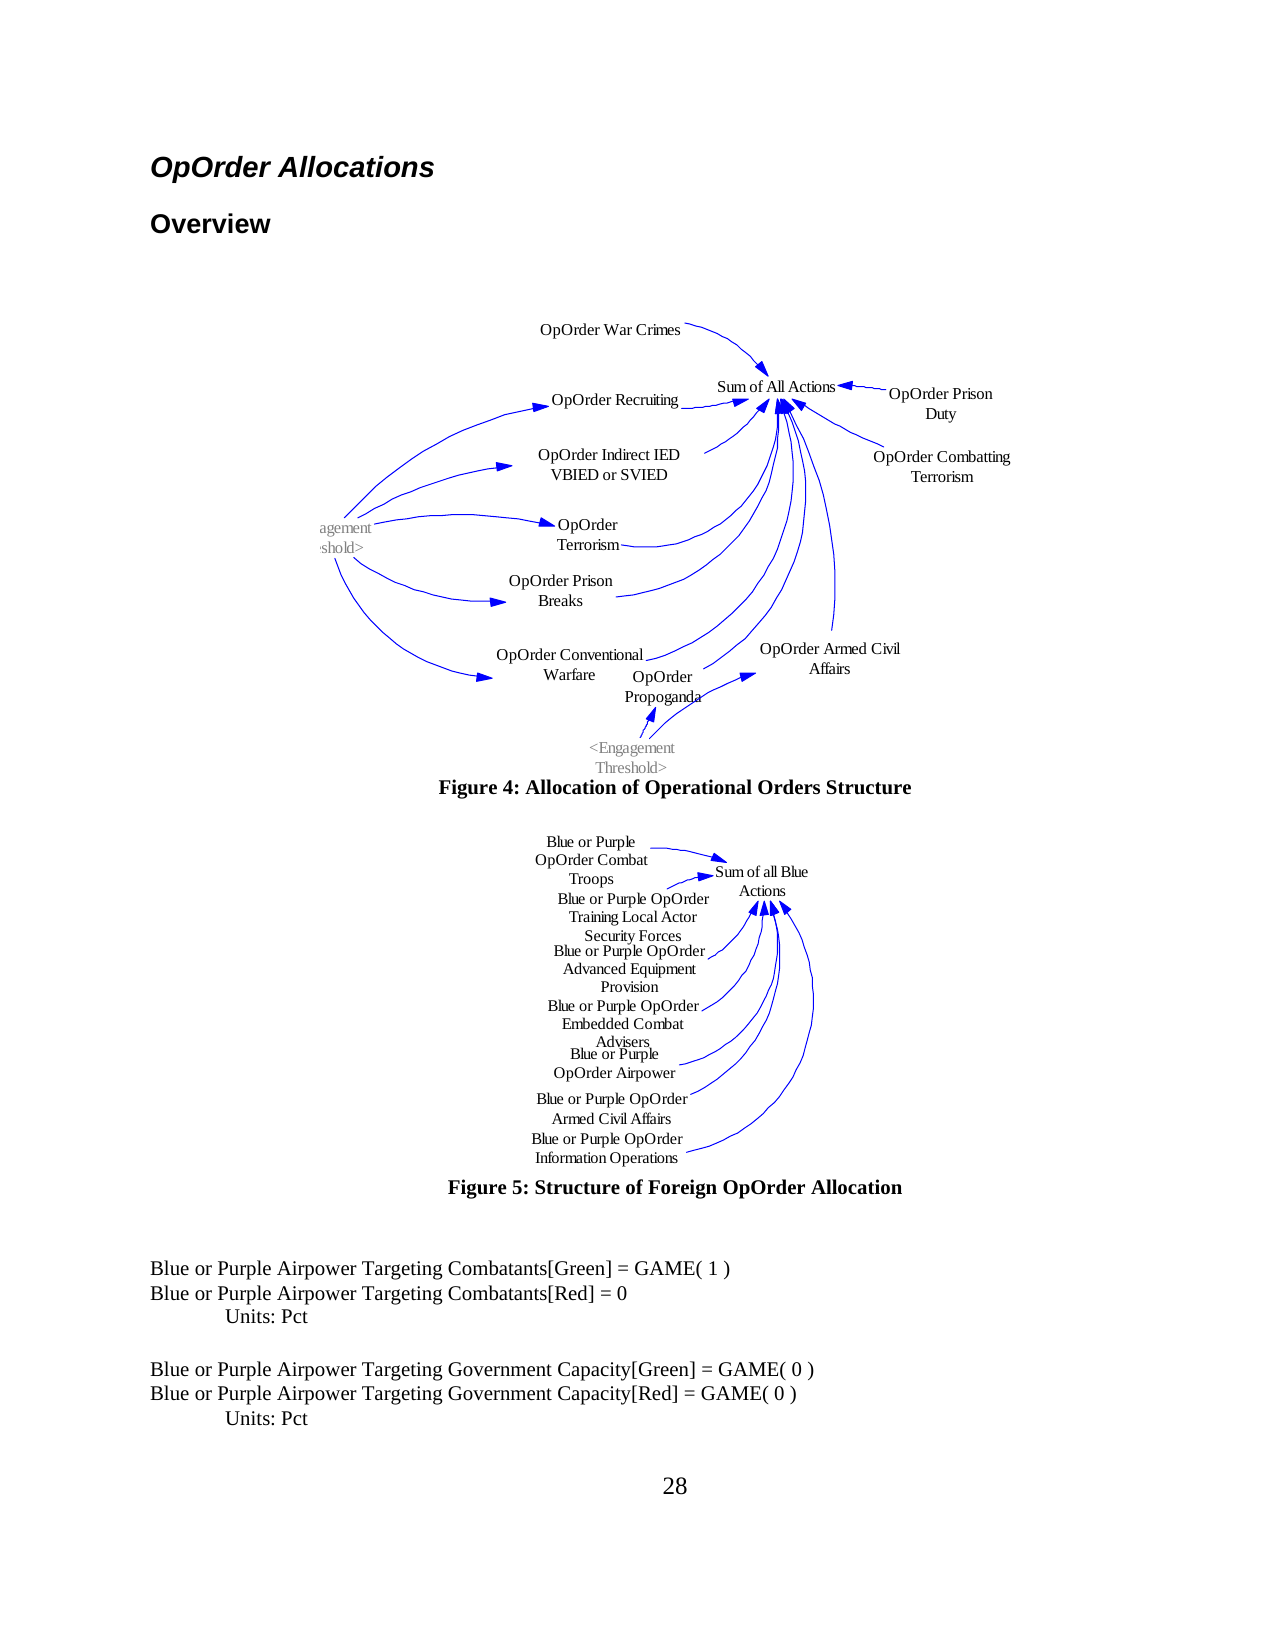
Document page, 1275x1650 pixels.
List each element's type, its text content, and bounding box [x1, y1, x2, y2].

subtitle OpOrder Allocations [150, 150, 1200, 183]
text Units: Pct [150, 1304, 1200, 1328]
text Units: Pct [150, 1405, 1200, 1429]
text Blue or Purple Airpower Targeting Combatants[Green] = GAME( 1 ) [150, 1256, 1200, 1280]
text Blue or Purple Airpower Targeting Combatants[Red] = 0 [150, 1280, 1200, 1304]
text Blue or Purple Airpower Targeting Government Capacity[Red] = GAME( 0 ) [150, 1381, 1200, 1405]
subtitle Overview [150, 208, 1200, 240]
text Blue or Purple Airpower Targeting Government Capacity[Green] = GAME( 0 ) [150, 1357, 1200, 1381]
